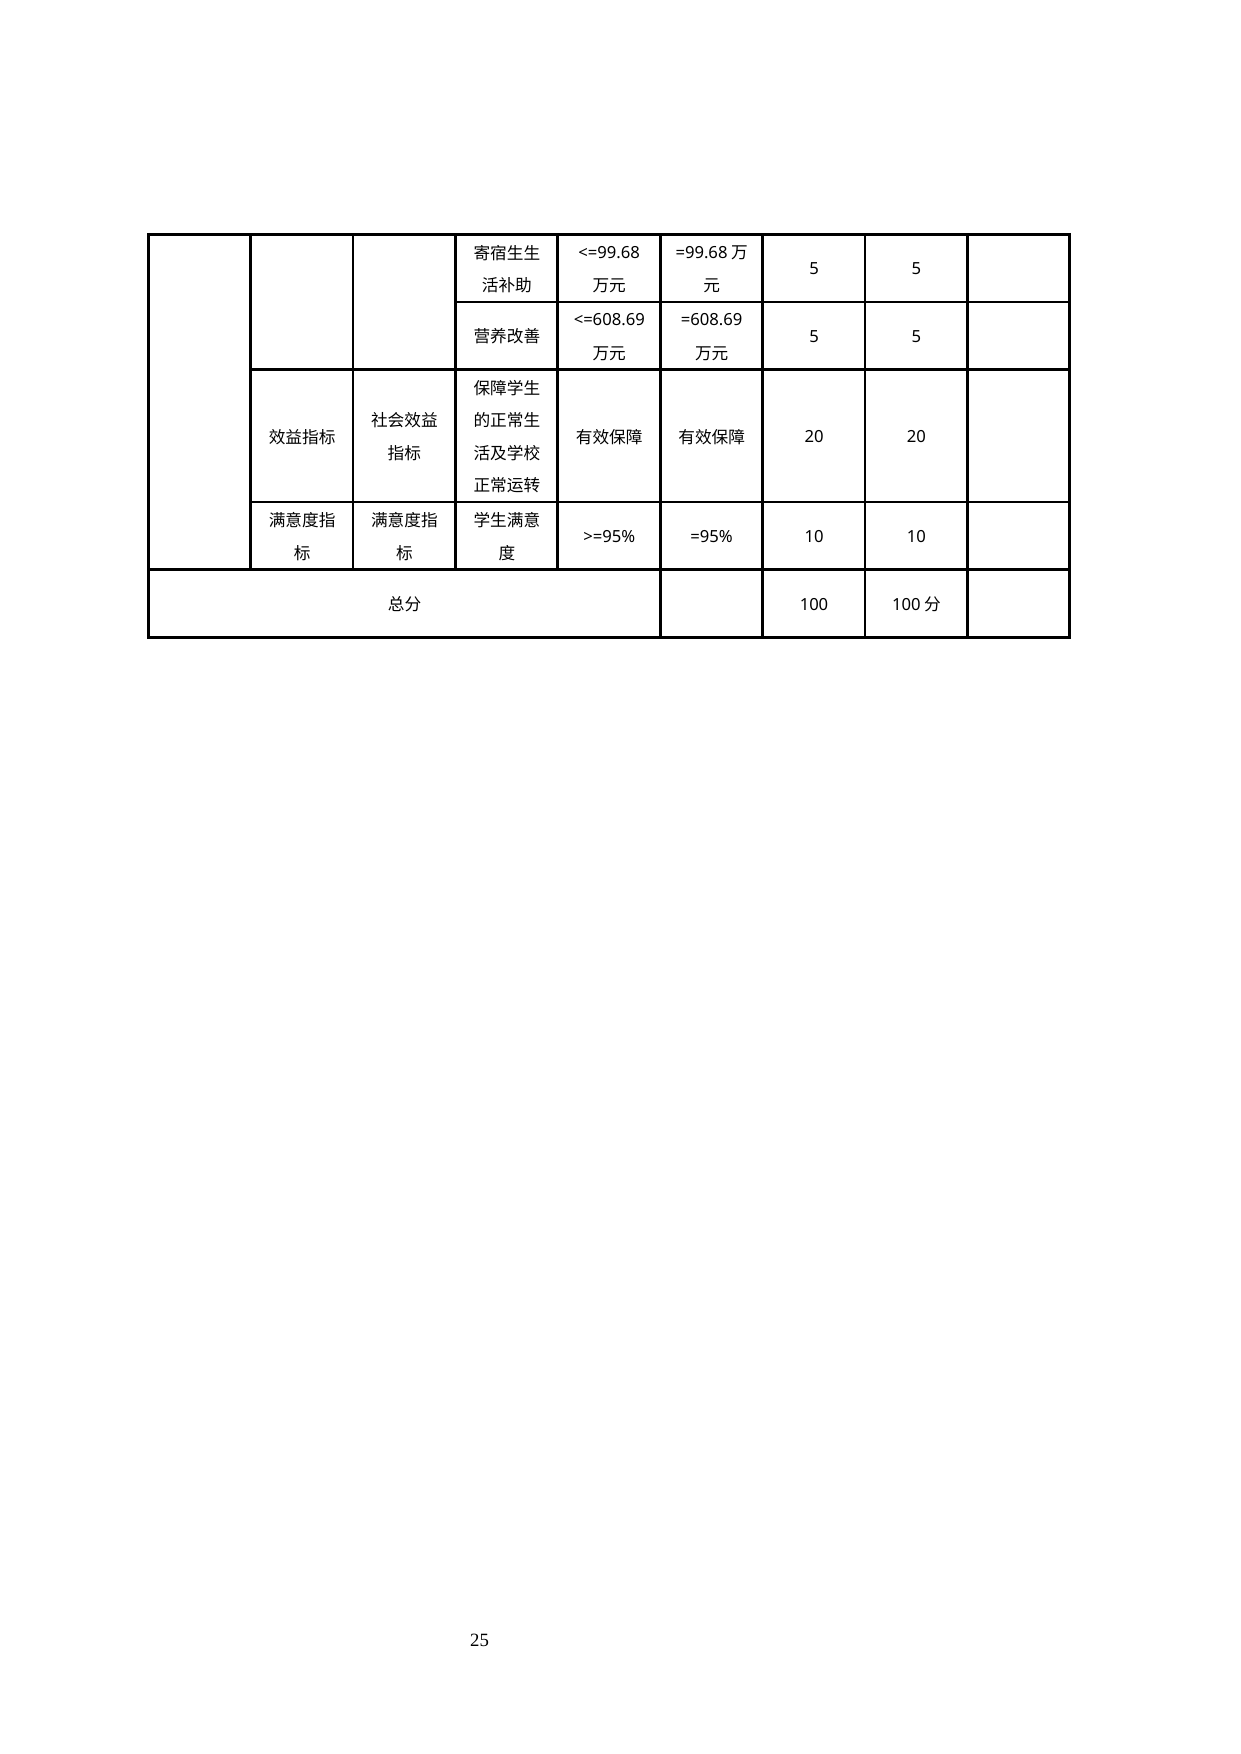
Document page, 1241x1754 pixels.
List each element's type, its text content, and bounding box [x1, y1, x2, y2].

table_cell >=95% [559, 503, 659, 568]
table_cell <=99.68万元 [559, 236, 659, 301]
table_cell 5 [866, 236, 966, 301]
table_cell [969, 236, 1068, 301]
table_cell 寄宿生生活补助 [457, 236, 556, 301]
table_cell 5 [866, 303, 966, 368]
table_cell 总分 [150, 571, 659, 636]
table_cell 10 [866, 503, 966, 568]
table_cell 100分 [866, 571, 966, 636]
table_cell 5 [764, 303, 864, 368]
table_cell <=608.69万元 [559, 303, 659, 368]
table_cell =95% [662, 503, 761, 568]
table_cell [969, 571, 1068, 636]
table_cell =99.68万元 [662, 236, 761, 301]
table_cell 保障学生的正常生活及学校正常运转 [457, 371, 556, 501]
table_cell 有效保障 [559, 371, 659, 501]
table_cell 5 [764, 236, 864, 301]
table_cell [969, 303, 1068, 368]
table_cell 营养改善 [457, 303, 556, 368]
table_cell 效益指标 [252, 371, 352, 501]
table_cell 20 [866, 371, 966, 501]
table_cell 学生满意度 [457, 503, 556, 568]
table_cell 10 [764, 503, 864, 568]
table_cell 有效保障 [662, 371, 761, 501]
table_cell [969, 503, 1068, 568]
table_cell 20 [764, 371, 864, 501]
table_cell =608.69万元 [662, 303, 761, 368]
table_cell [969, 371, 1068, 501]
table_cell 100 [764, 571, 864, 636]
table_cell 满意度指标 [252, 503, 352, 568]
table_cell 社会效益指标 [354, 371, 454, 501]
table_cell 满意度指标 [354, 503, 454, 568]
table_cell [662, 571, 761, 636]
